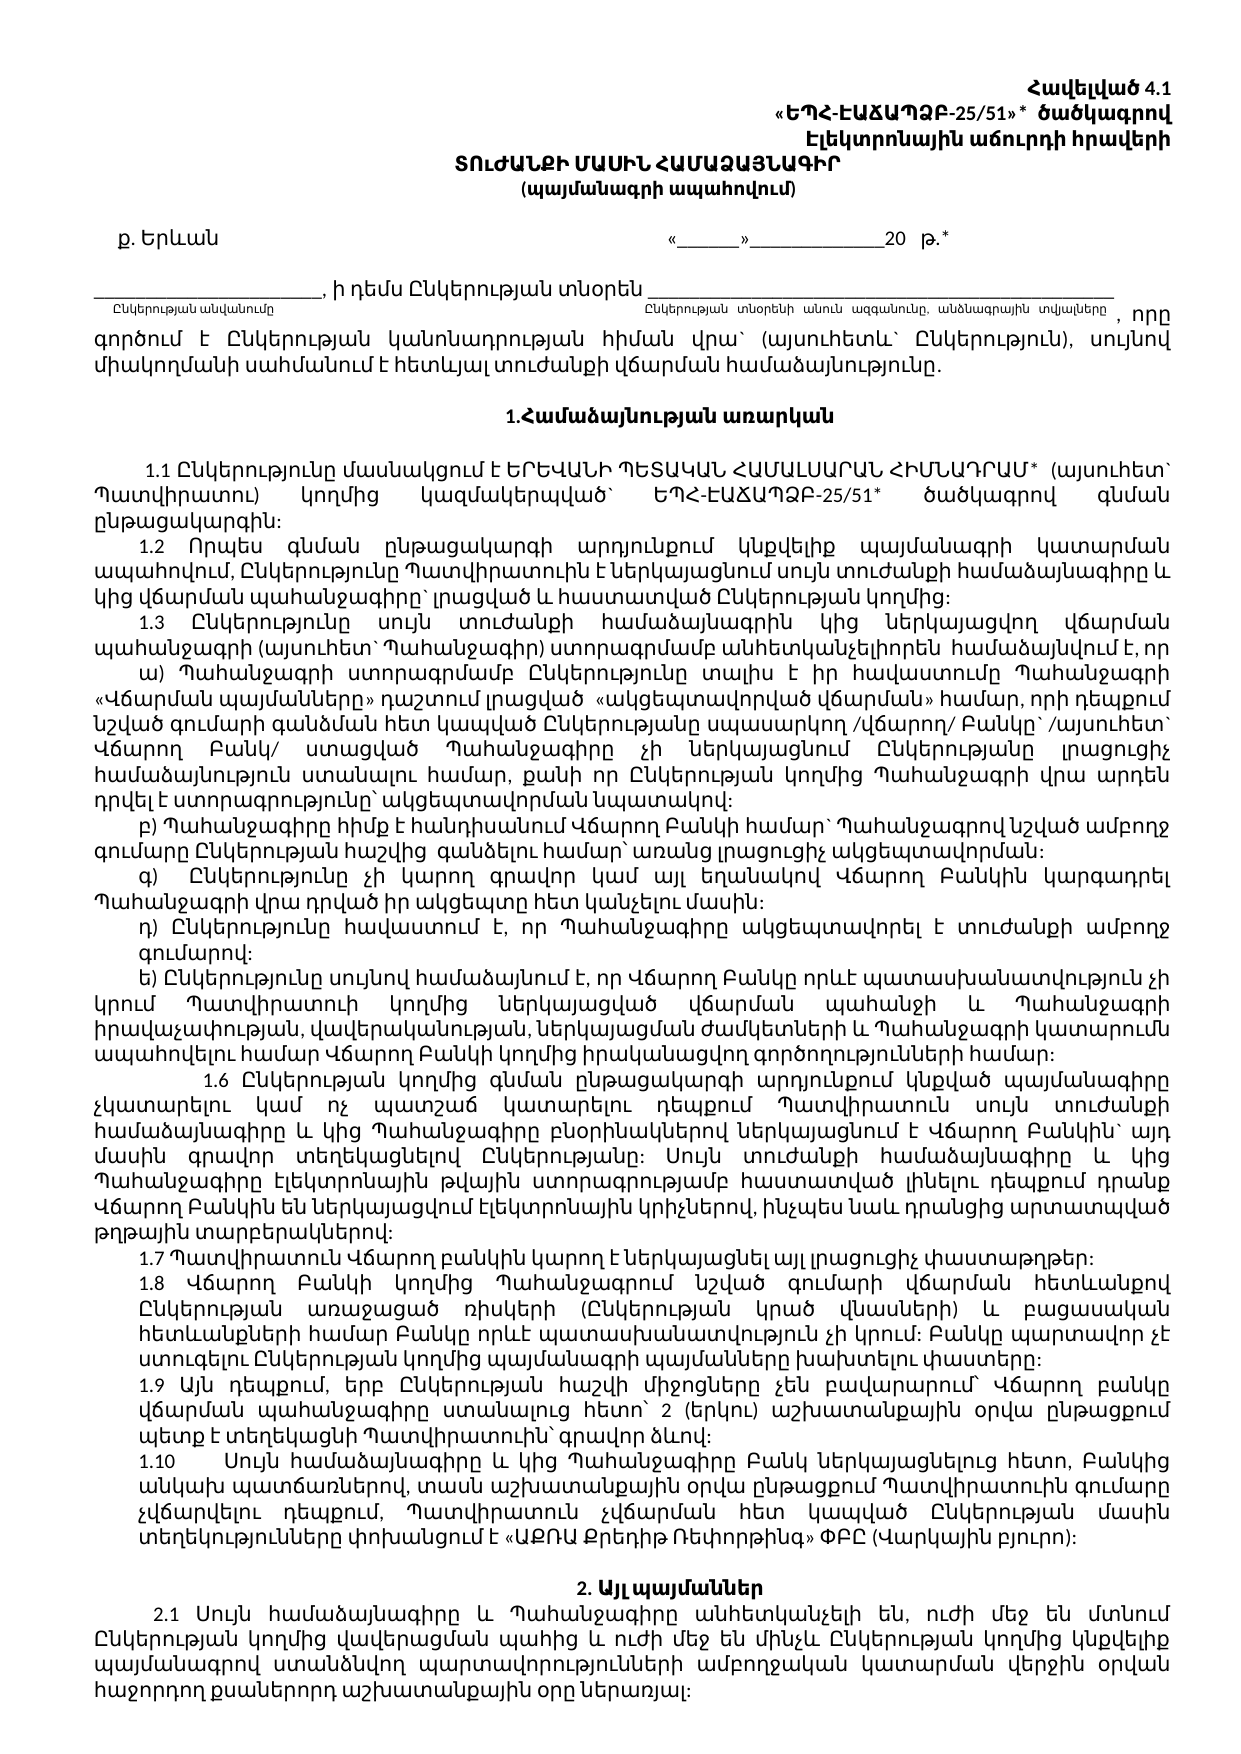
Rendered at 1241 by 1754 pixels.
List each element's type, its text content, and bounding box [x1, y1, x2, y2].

text 1.2 Որպես գնման ընթացակարգի արդյունքում կնքվելիք պայմանագրի կատարման ապահովում, Ընկերությունը Պատվիրատուին է ներկայացնում սույն տուժանքի համաձայնագիրը և կից վճարման պահանջագիրը` լրացված և հաստատված Ընկերության կողմից: [94, 533, 1171, 609]
text ա) Պահանջագրի ստորագրմամբ Ընկերությունը տալիս է իր հավաստումը Պահանջագրի «Վճարման պայմանները» դաշտում լրացված «ակցեպտավորված վճարման» համար, որի դեպքում նշված գումարի գանձման հետ կապված Ընկերությանը սպասարկող /վճարող/ Բանկը` /այսուհետ` Վճարող Բանկ/ ստացված Պահանջագիրը չի ներկայացնում Ընկերությանը լրացուցիչ համաձայնություն ստանալու համար, քանի որ Ընկերության կողմից Պահանջագրի վրա արդեն դրվել է ստորագրությունը՝ ակցեպտավորման նպատակով: [94, 660, 1171, 813]
text Հավելված 4.1 [94, 75, 1171, 100]
text 1.8 Վճարող Բանկի կողմից Պահանջագրում նշված գումարի վճարման հետևանքով Ընկերության առաջացած ռիսկերի (Ընկերության կրած վնասների) և բացասական հետևանքների համար Բանկը որևէ պատասխանատվություն չի կրում: Բանկը պարտավոր չէ ստուգելու Ընկերության կողմից պայմանագրի պայմանները խախտելու փաստերը: [138, 1270, 1171, 1372]
text «ԵՊՀ-ԷԱՃԱՊՁԲ-25/51»* ծածկագրով [94, 100, 1171, 126]
text 1.10 Սույն համաձայնագիրը և կից Պահանջագիրը Բանկ ներկայացնելուց հետո, Բանկից անկախ պատճառներով, տասն աշխատանքային օրվա ընթացքում Պատվիրատուին գումարը չվճարվելու դեպքում, Պատվիրատուն չվճարման հետ կապված Ընկերության մասին տեղեկությունները փոխանցում է «ԱՔՌԱ Քրեդիթ Ռեփորթինգ» ՓԲԸ (Վարկային բյուրո): [138, 1448, 1171, 1550]
text ե) Ընկերությունը սույնով համաձայնում է, որ Վճարող Բանկը որևէ պատասխանատվություն չի կրում Պատվիրատուի կողմից ներկայացված վճարման պահանջի և Պահանջագրի իրավաչափության, վավերականության, ներկայացման ժամկետների և Պահանջագրի կատարումն ապահովելու համար Վճարող Բանկի կողմից իրականացվող գործողությունների համար: [94, 965, 1171, 1067]
text 2.1 Սույն համաձայնագիրը և Պահանջագիրը անհետկանչելի են, ուժի մեջ են մտնում Ընկերության կողմից վավերացման պահից և ուժի մեջ են մինչև Ընկերության կողմից կնքվելիք պայմանագրով ստանձնվող պարտավորությունների ամբողջական կատարման վերջին օրվան հաջորդող քսաներորդ աշխատանքային օրը ներառյալ: [94, 1601, 1171, 1702]
text (պայմանագրի ապահովում) [94, 177, 1171, 199]
text գ) Ընկերությունը չի կարող գրավոր կամ այլ եղանակով Վճարող Բանկին կարգադրել Պահանջագրի վրա դրված իր ակցեպտը հետ կանչելու մասին: [94, 864, 1171, 914]
text 1.3 Ընկերությունը սույն տուժանքի համաձայնագրին կից ներկայացվող վճարման պահանջագրի (այսուհետ` Պահանջագիր) ստորագրմամբ անհետկանչելիորեն համաձայնվում է, որ [94, 609, 1171, 660]
text 2. Այլ պայմաններ [169, 1575, 1171, 1601]
text ք. Երևան «______»_____________20 թ.* [94, 225, 1171, 250]
text 1.7 Պատվիրատուն Վճարող բանկին կարող է ներկայացնել այլ լրացուցիչ փաստաթղթեր: [138, 1245, 1171, 1270]
text 1.6 Ընկերության կողմից գնման ընթացակարգի արդյունքում կնքված պայմանագիրը չկատարելու կամ ոչ պատշաճ կատարելու դեպքում Պատվիրատուն սույն տուժանքի համաձայնագիրը և կից Պահանջագիրը բնօրինակներով ներկայացնում է Վճարող Բանկին` այդ մասին գրավոր տեղեկացնելով Ընկերությանը: Սույն տուժանքի համաձայնագիրը և կից Պահանջագիրը էլեկտրոնային թվային ստորագրությամբ հաստատված լինելու դեպքում դրանք Վճարող Բանկին են ներկայացվում էլեկտրոնային կրիչներով, ինչպես նաև դրանցից արտատպված թղթային տարբերակներով: [94, 1067, 1171, 1245]
text 1.1 Ընկերությունը մասնակցում է ԵՐԵՎԱՆԻ ՊԵՏԱԿԱՆ ՀԱՄԱԼՍԱՐԱՆ ՀԻՄՆԱԴՐԱՄ* (այսուհետ` Պատվիրատու) կողմից կազմակերպված` ԵՊՀ-ԷԱՃԱՊՁԲ-25/51* ծածկագրով գնման ընթացակարգին: [94, 457, 1171, 533]
text Էլեկտրոնային աճուրդի հրավերի [94, 126, 1171, 151]
text ______________________, ի դեմս Ընկերության տնօրեն _____________________________________________ [94, 276, 1171, 301]
text 1.Համաձայնության առարկան [169, 403, 1171, 428]
text դ) Ընկերությունը հավաստում է, որ Պահանջագիրը ակցեպտավորել է տուժանքի ամբողջ գումարով: [138, 914, 1171, 965]
text Ընկերության անվանումը Ընկերության տնօրենի անուն ազգանունը, անձնագրային տվյալները , որը գործում է Ընկերության կանոնադրության հիման վրա` (այսուհետև` Ընկերություն), սույնով միակողմանի սահմանում է հետևյալ տուժանքի վճարման համաձայնությունը. [94, 301, 1171, 377]
text 1.9 Այն դեպքում, երբ Ընկերության հաշվի միջոցները չեն բավարարում՝ Վճարող բանկը վճարման պահանջագիրը ստանալուց հետո՝ 2 (երկու) աշխատանքային օրվա ընթացքում պետք է տեղեկացնի Պատվիրատուին՝ գրավոր ձևով: [138, 1372, 1171, 1448]
text ՏՈւԺԱՆՔԻ ՄԱՍԻՆ ՀԱՄԱՁԱՅՆԱԳԻՐ [94, 151, 1171, 177]
text բ) Պահանջագիրը հիմք է հանդիսանում Վճարող Բանկի համար` Պահանջագրով նշված ամբողջ գումարը Ընկերության հաշվից գանձելու համար՝ առանց լրացուցիչ ակցեպտավորման: [94, 813, 1171, 864]
